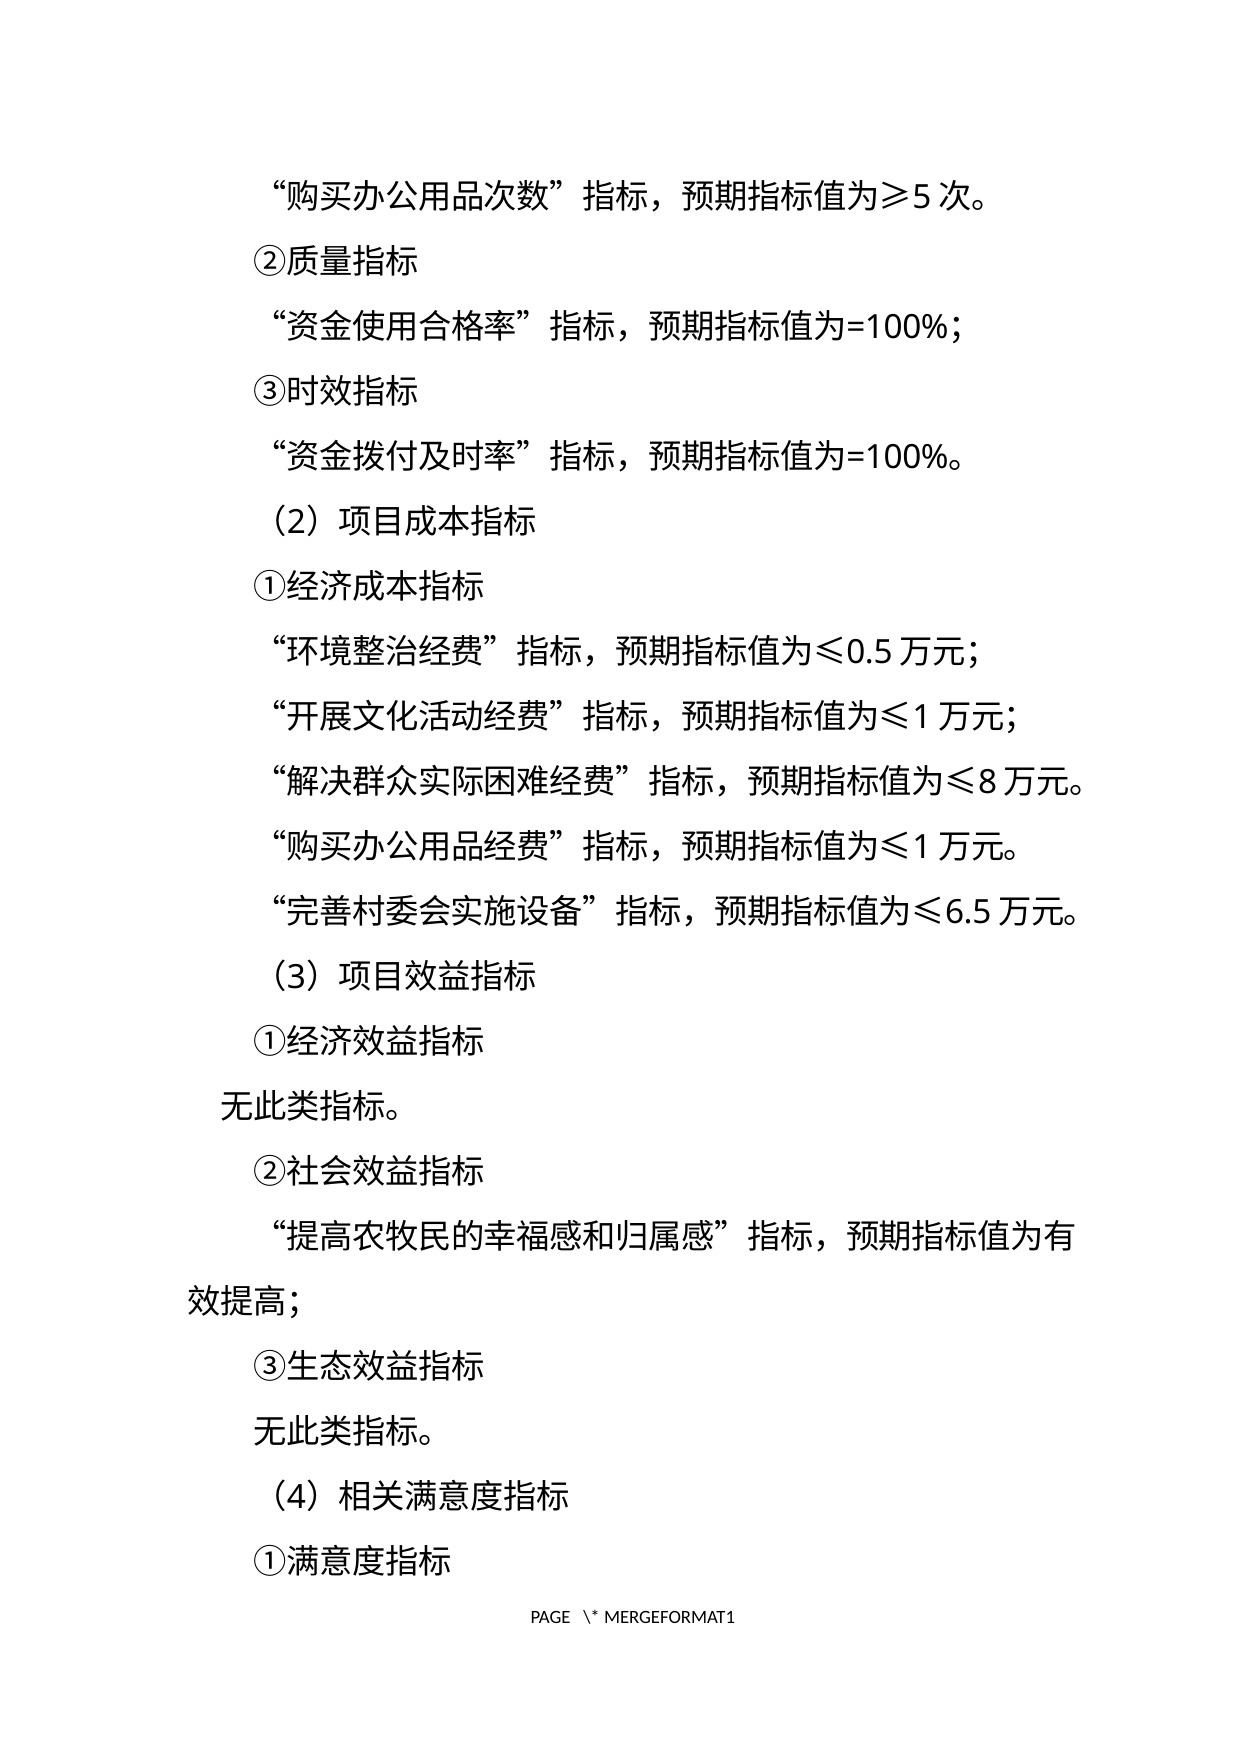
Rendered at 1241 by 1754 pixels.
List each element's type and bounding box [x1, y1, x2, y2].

text [187, 162, 1078, 1592]
